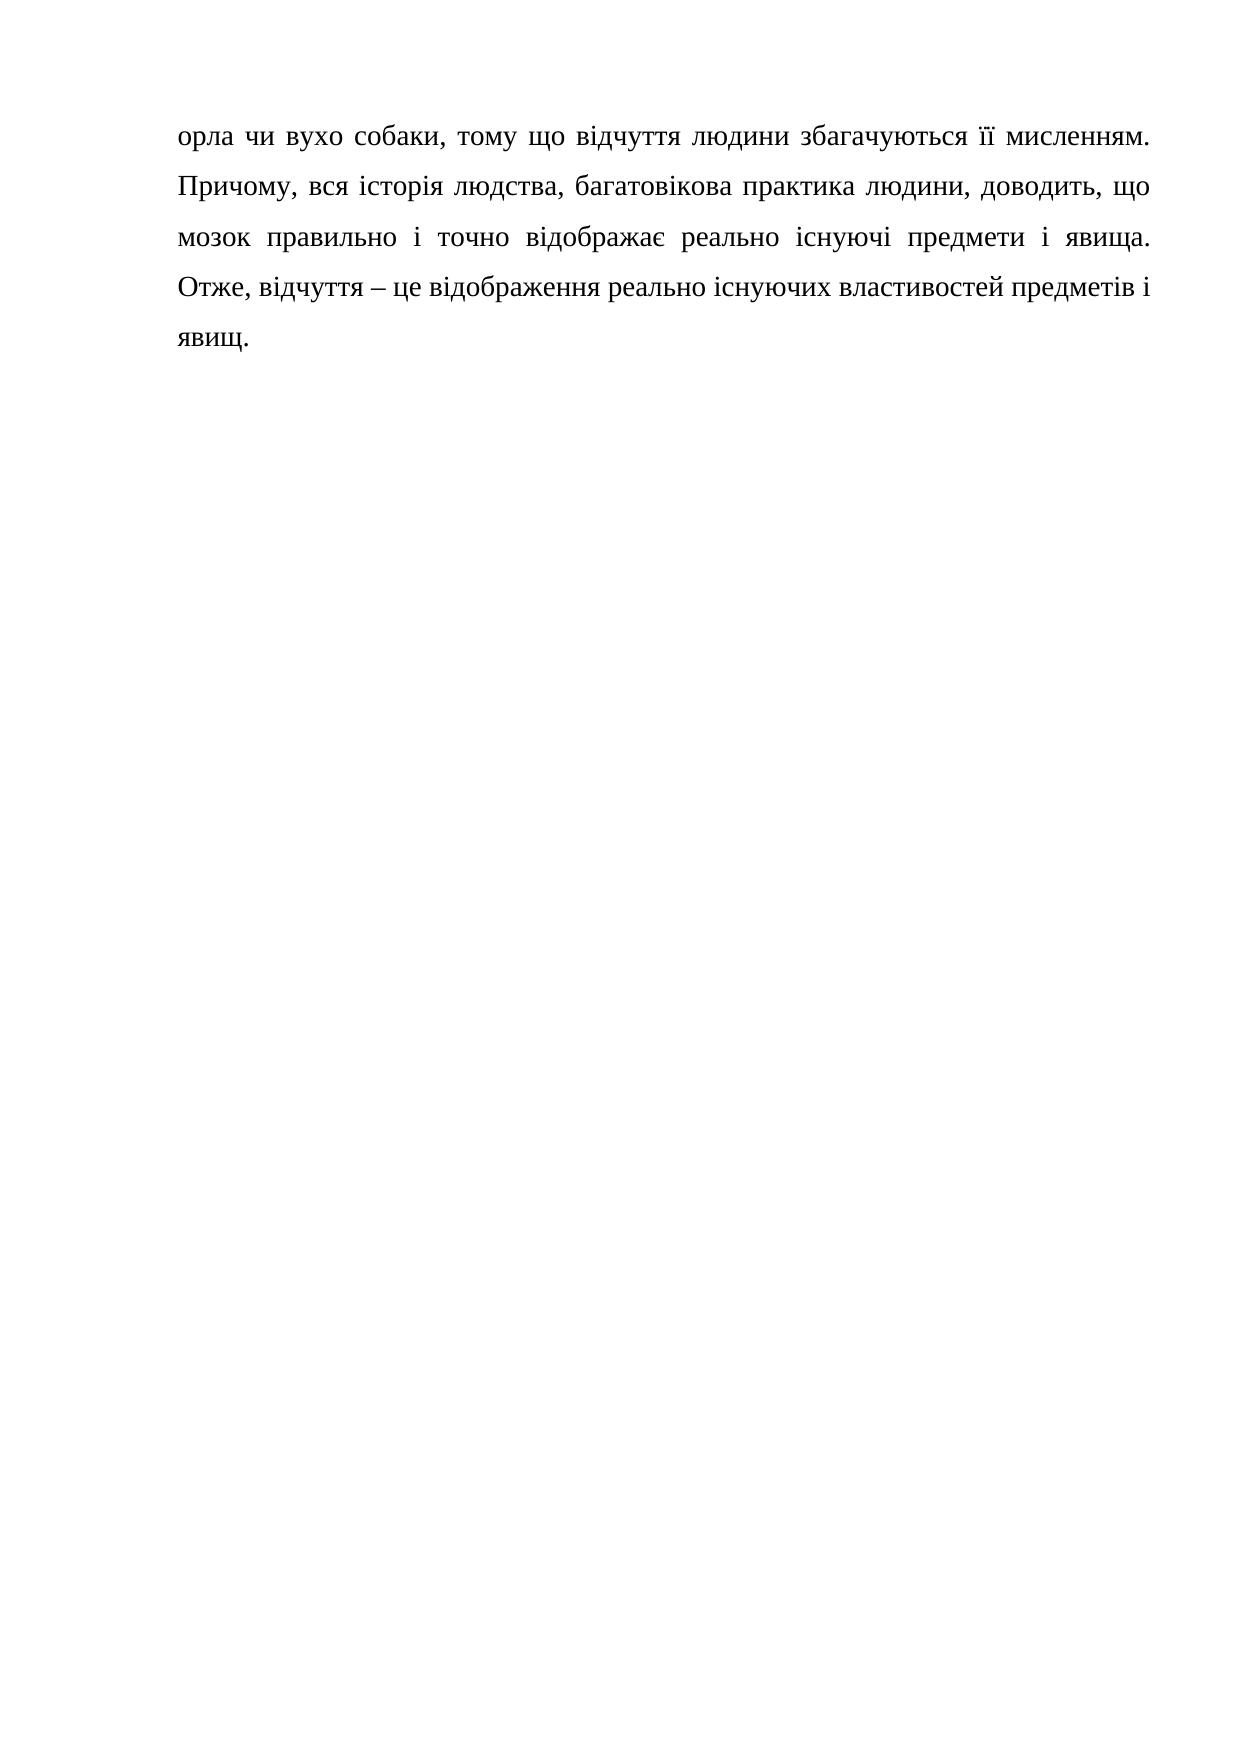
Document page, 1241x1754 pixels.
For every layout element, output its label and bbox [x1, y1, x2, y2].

text [177, 118, 1152, 353]
